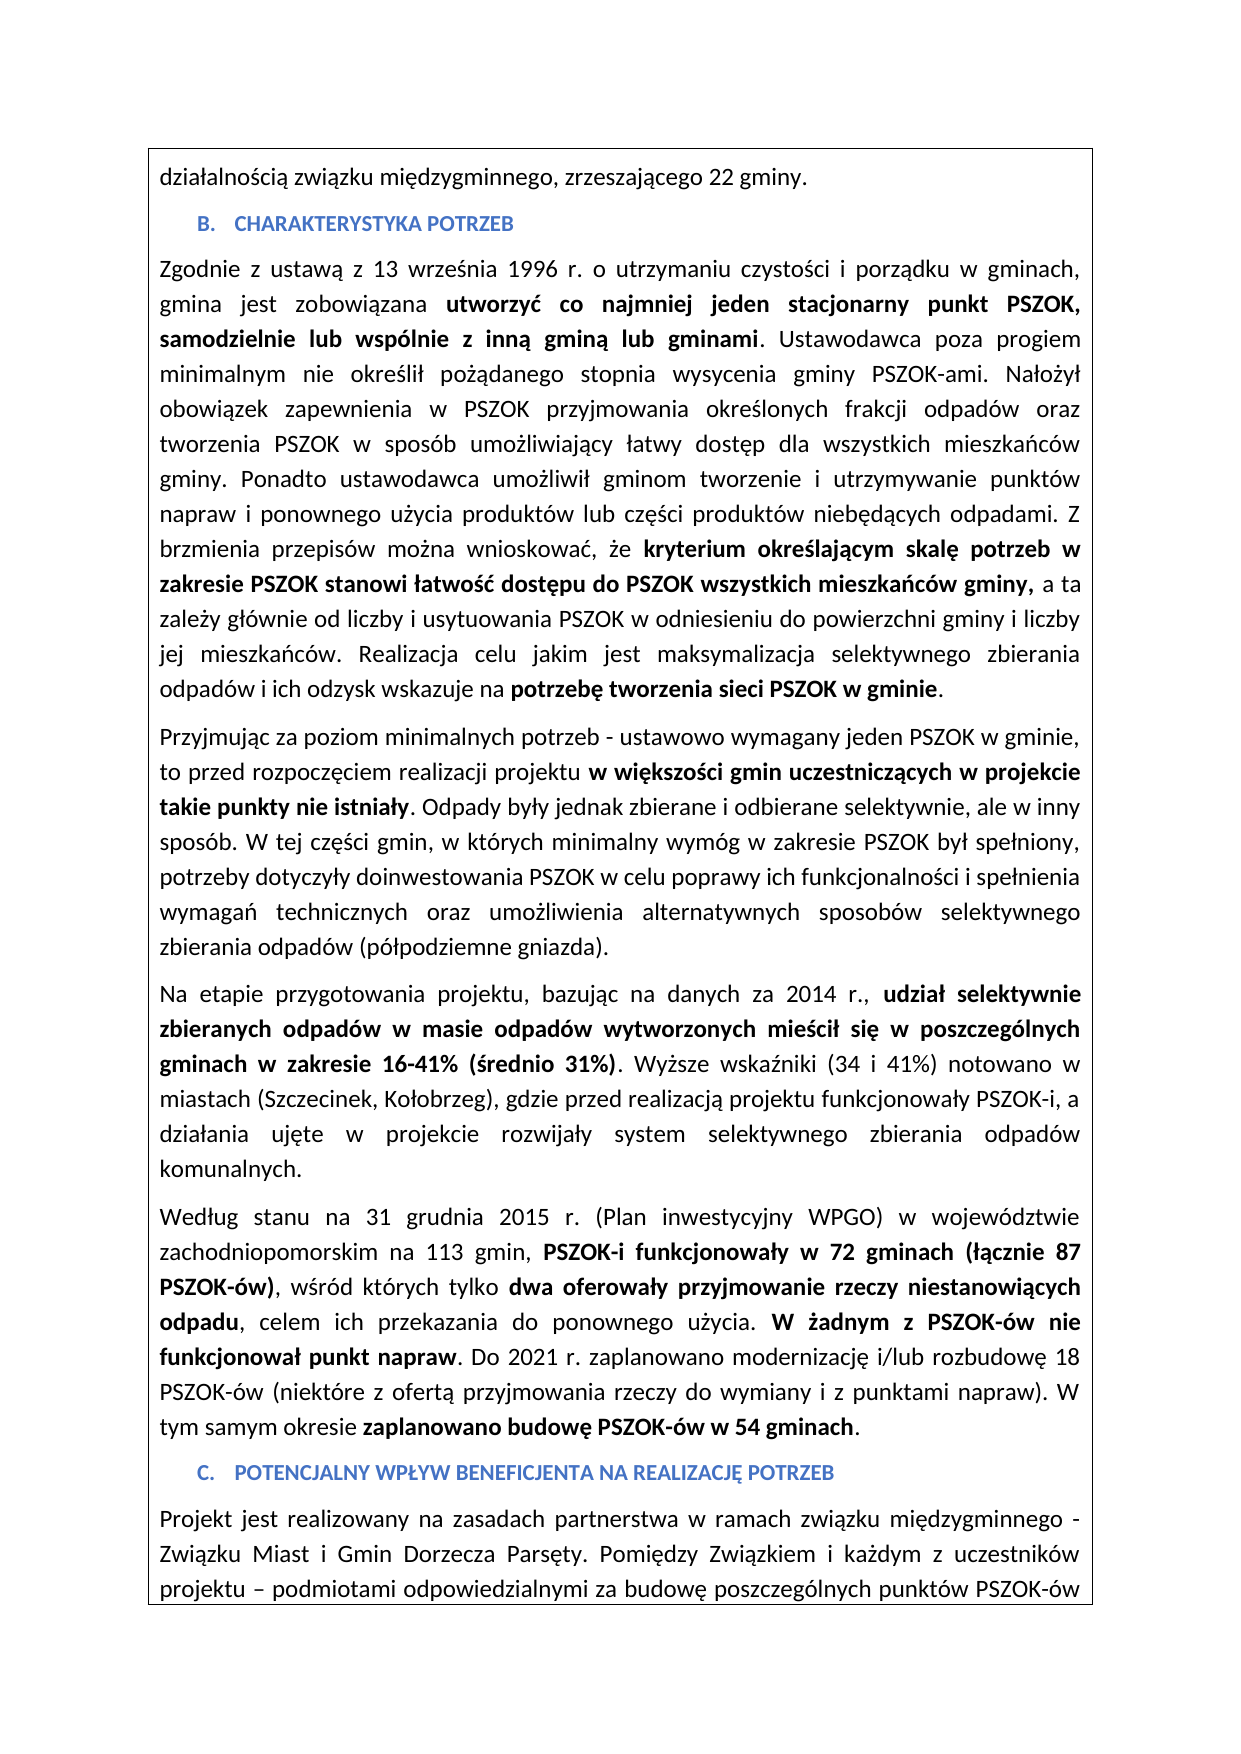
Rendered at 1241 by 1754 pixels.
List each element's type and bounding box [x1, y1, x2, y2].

table_cell [149, 149, 1092, 1603]
